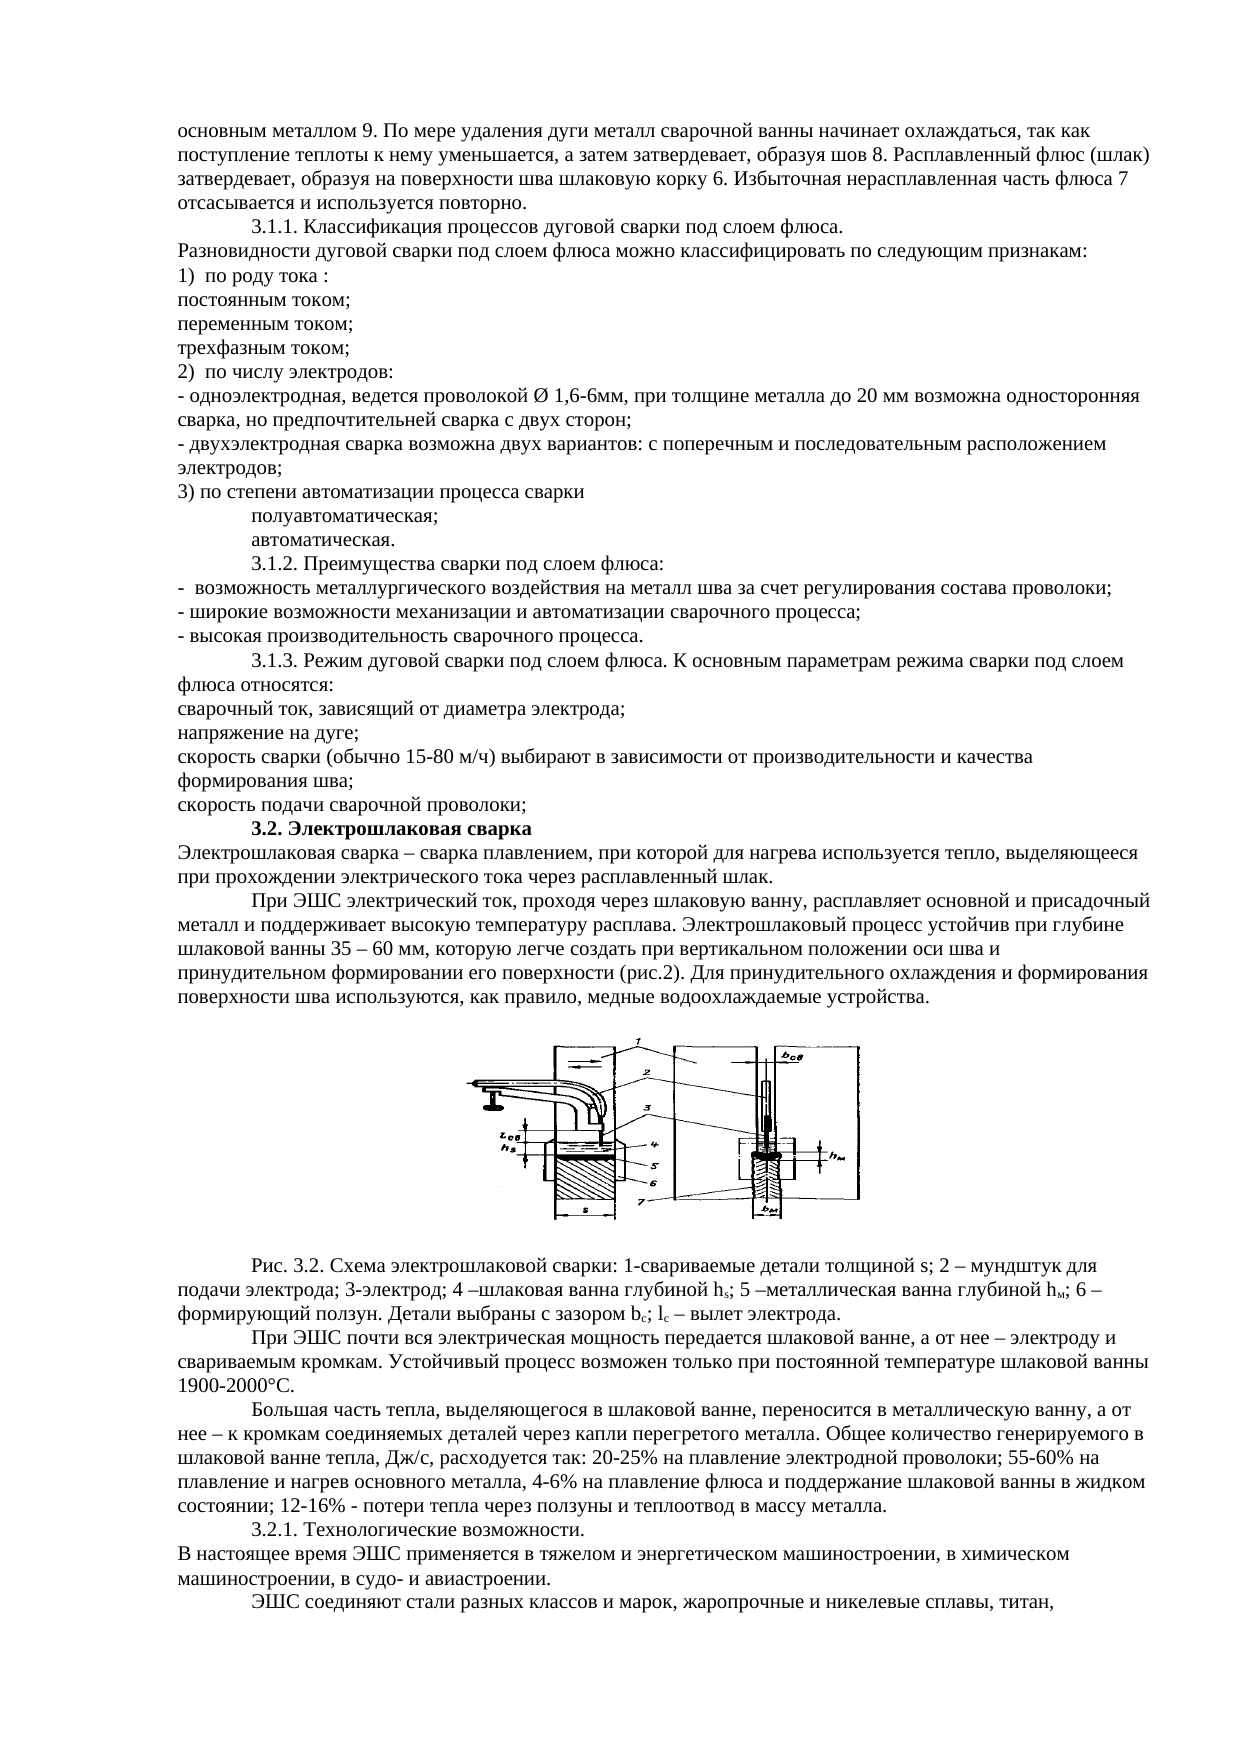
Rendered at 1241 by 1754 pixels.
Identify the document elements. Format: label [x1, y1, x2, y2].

text [177, 1253, 1152, 1613]
text [177, 118, 1152, 1008]
picture [454, 1037, 875, 1224]
